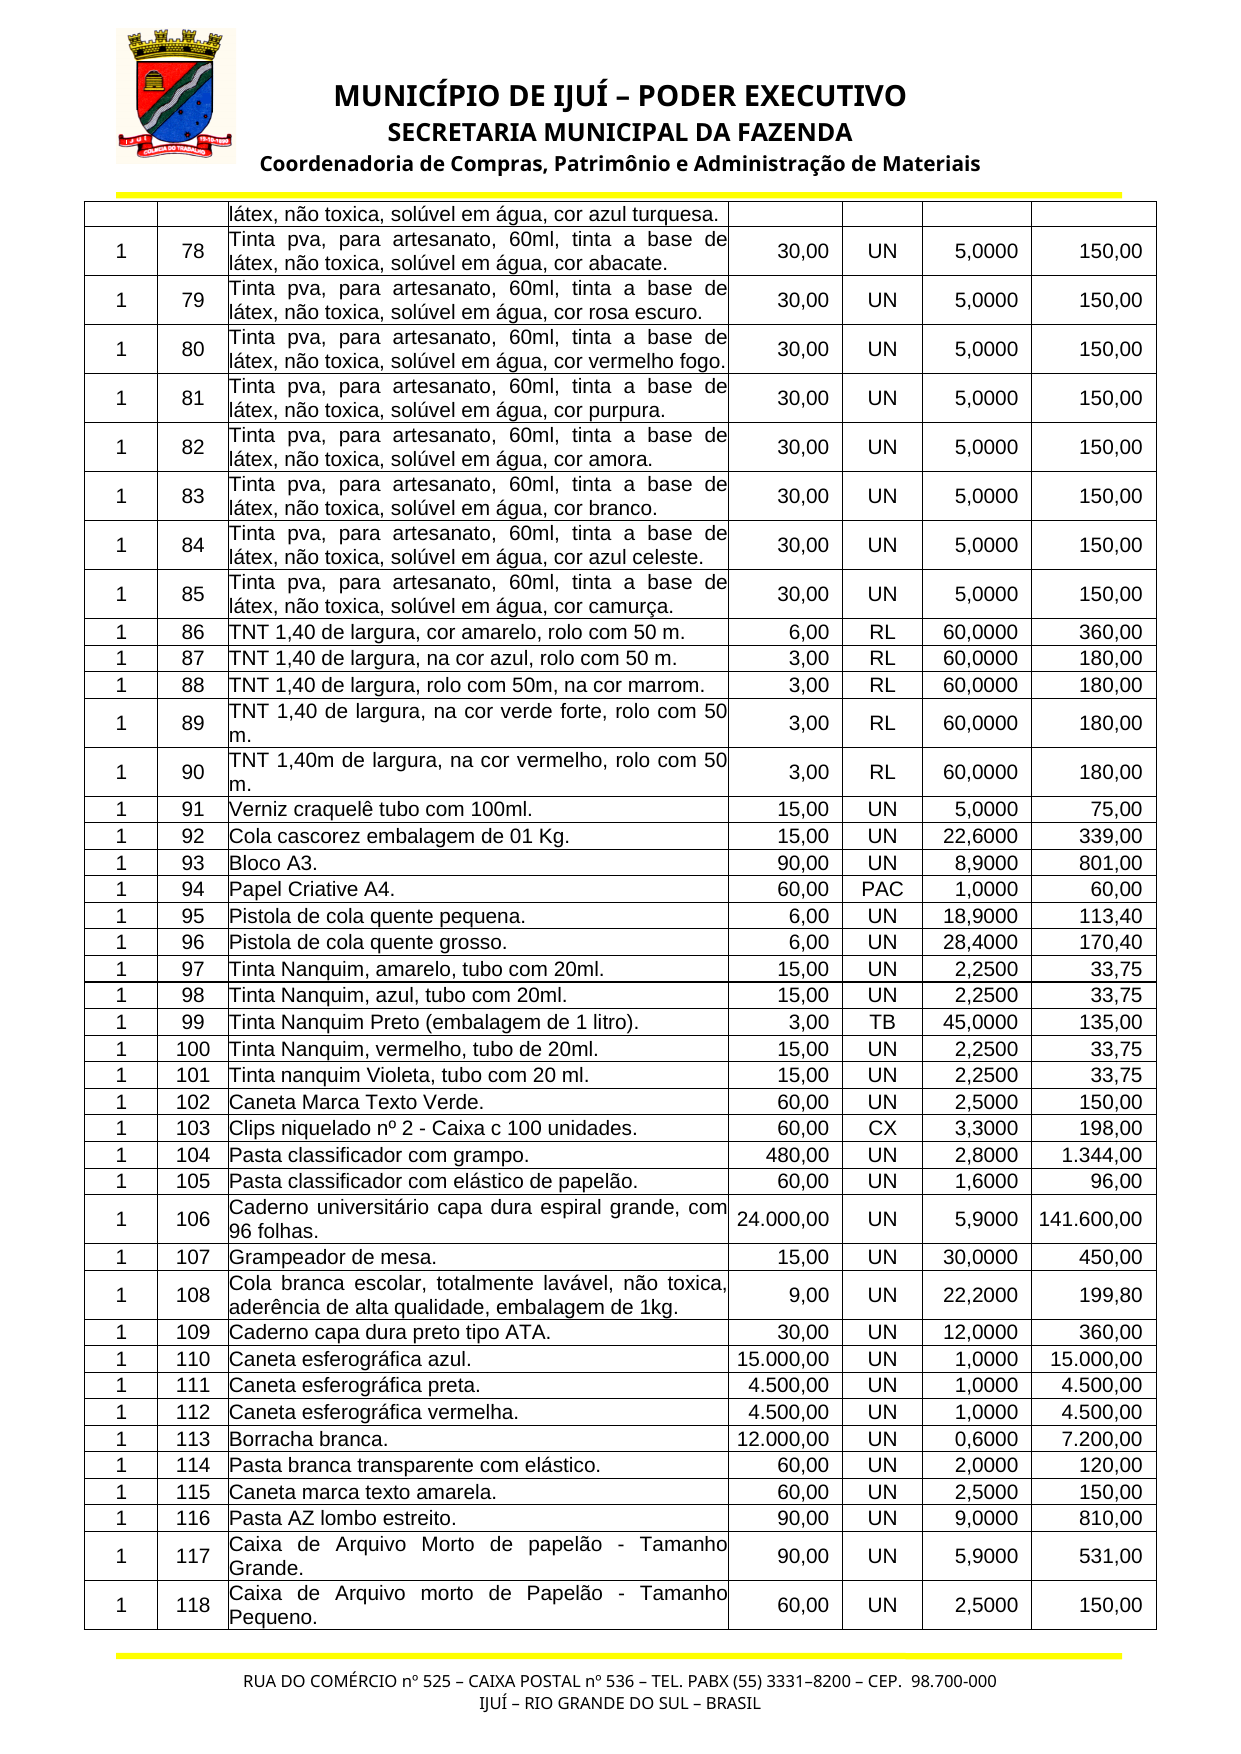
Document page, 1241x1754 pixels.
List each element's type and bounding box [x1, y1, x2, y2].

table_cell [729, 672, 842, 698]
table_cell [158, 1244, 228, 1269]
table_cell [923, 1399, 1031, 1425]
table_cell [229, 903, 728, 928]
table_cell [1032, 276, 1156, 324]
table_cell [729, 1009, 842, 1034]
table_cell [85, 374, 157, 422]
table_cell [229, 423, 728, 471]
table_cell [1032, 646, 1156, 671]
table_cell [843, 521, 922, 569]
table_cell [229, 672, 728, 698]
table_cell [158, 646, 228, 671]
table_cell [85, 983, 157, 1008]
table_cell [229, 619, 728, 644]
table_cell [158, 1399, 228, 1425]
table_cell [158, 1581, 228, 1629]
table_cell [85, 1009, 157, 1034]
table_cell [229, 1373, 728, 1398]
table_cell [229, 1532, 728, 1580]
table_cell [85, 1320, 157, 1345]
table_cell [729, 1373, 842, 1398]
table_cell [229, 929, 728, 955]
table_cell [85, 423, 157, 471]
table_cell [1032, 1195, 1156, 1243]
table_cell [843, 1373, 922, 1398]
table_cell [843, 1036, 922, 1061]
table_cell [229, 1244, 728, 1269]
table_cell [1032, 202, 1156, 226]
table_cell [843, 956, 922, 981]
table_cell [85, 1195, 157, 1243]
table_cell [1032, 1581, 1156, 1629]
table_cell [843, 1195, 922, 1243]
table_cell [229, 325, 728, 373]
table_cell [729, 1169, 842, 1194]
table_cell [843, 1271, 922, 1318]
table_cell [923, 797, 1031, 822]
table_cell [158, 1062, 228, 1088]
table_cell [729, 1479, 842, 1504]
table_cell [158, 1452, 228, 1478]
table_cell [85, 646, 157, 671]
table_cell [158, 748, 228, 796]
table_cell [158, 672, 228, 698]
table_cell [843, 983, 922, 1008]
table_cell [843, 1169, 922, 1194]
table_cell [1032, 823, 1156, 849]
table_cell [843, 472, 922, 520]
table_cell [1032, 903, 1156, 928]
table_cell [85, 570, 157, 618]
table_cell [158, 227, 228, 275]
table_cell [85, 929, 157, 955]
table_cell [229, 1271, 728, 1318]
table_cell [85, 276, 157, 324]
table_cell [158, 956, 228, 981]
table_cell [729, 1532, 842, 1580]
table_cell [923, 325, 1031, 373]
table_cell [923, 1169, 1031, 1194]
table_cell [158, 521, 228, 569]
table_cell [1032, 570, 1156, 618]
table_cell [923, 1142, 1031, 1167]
picture [116, 28, 237, 164]
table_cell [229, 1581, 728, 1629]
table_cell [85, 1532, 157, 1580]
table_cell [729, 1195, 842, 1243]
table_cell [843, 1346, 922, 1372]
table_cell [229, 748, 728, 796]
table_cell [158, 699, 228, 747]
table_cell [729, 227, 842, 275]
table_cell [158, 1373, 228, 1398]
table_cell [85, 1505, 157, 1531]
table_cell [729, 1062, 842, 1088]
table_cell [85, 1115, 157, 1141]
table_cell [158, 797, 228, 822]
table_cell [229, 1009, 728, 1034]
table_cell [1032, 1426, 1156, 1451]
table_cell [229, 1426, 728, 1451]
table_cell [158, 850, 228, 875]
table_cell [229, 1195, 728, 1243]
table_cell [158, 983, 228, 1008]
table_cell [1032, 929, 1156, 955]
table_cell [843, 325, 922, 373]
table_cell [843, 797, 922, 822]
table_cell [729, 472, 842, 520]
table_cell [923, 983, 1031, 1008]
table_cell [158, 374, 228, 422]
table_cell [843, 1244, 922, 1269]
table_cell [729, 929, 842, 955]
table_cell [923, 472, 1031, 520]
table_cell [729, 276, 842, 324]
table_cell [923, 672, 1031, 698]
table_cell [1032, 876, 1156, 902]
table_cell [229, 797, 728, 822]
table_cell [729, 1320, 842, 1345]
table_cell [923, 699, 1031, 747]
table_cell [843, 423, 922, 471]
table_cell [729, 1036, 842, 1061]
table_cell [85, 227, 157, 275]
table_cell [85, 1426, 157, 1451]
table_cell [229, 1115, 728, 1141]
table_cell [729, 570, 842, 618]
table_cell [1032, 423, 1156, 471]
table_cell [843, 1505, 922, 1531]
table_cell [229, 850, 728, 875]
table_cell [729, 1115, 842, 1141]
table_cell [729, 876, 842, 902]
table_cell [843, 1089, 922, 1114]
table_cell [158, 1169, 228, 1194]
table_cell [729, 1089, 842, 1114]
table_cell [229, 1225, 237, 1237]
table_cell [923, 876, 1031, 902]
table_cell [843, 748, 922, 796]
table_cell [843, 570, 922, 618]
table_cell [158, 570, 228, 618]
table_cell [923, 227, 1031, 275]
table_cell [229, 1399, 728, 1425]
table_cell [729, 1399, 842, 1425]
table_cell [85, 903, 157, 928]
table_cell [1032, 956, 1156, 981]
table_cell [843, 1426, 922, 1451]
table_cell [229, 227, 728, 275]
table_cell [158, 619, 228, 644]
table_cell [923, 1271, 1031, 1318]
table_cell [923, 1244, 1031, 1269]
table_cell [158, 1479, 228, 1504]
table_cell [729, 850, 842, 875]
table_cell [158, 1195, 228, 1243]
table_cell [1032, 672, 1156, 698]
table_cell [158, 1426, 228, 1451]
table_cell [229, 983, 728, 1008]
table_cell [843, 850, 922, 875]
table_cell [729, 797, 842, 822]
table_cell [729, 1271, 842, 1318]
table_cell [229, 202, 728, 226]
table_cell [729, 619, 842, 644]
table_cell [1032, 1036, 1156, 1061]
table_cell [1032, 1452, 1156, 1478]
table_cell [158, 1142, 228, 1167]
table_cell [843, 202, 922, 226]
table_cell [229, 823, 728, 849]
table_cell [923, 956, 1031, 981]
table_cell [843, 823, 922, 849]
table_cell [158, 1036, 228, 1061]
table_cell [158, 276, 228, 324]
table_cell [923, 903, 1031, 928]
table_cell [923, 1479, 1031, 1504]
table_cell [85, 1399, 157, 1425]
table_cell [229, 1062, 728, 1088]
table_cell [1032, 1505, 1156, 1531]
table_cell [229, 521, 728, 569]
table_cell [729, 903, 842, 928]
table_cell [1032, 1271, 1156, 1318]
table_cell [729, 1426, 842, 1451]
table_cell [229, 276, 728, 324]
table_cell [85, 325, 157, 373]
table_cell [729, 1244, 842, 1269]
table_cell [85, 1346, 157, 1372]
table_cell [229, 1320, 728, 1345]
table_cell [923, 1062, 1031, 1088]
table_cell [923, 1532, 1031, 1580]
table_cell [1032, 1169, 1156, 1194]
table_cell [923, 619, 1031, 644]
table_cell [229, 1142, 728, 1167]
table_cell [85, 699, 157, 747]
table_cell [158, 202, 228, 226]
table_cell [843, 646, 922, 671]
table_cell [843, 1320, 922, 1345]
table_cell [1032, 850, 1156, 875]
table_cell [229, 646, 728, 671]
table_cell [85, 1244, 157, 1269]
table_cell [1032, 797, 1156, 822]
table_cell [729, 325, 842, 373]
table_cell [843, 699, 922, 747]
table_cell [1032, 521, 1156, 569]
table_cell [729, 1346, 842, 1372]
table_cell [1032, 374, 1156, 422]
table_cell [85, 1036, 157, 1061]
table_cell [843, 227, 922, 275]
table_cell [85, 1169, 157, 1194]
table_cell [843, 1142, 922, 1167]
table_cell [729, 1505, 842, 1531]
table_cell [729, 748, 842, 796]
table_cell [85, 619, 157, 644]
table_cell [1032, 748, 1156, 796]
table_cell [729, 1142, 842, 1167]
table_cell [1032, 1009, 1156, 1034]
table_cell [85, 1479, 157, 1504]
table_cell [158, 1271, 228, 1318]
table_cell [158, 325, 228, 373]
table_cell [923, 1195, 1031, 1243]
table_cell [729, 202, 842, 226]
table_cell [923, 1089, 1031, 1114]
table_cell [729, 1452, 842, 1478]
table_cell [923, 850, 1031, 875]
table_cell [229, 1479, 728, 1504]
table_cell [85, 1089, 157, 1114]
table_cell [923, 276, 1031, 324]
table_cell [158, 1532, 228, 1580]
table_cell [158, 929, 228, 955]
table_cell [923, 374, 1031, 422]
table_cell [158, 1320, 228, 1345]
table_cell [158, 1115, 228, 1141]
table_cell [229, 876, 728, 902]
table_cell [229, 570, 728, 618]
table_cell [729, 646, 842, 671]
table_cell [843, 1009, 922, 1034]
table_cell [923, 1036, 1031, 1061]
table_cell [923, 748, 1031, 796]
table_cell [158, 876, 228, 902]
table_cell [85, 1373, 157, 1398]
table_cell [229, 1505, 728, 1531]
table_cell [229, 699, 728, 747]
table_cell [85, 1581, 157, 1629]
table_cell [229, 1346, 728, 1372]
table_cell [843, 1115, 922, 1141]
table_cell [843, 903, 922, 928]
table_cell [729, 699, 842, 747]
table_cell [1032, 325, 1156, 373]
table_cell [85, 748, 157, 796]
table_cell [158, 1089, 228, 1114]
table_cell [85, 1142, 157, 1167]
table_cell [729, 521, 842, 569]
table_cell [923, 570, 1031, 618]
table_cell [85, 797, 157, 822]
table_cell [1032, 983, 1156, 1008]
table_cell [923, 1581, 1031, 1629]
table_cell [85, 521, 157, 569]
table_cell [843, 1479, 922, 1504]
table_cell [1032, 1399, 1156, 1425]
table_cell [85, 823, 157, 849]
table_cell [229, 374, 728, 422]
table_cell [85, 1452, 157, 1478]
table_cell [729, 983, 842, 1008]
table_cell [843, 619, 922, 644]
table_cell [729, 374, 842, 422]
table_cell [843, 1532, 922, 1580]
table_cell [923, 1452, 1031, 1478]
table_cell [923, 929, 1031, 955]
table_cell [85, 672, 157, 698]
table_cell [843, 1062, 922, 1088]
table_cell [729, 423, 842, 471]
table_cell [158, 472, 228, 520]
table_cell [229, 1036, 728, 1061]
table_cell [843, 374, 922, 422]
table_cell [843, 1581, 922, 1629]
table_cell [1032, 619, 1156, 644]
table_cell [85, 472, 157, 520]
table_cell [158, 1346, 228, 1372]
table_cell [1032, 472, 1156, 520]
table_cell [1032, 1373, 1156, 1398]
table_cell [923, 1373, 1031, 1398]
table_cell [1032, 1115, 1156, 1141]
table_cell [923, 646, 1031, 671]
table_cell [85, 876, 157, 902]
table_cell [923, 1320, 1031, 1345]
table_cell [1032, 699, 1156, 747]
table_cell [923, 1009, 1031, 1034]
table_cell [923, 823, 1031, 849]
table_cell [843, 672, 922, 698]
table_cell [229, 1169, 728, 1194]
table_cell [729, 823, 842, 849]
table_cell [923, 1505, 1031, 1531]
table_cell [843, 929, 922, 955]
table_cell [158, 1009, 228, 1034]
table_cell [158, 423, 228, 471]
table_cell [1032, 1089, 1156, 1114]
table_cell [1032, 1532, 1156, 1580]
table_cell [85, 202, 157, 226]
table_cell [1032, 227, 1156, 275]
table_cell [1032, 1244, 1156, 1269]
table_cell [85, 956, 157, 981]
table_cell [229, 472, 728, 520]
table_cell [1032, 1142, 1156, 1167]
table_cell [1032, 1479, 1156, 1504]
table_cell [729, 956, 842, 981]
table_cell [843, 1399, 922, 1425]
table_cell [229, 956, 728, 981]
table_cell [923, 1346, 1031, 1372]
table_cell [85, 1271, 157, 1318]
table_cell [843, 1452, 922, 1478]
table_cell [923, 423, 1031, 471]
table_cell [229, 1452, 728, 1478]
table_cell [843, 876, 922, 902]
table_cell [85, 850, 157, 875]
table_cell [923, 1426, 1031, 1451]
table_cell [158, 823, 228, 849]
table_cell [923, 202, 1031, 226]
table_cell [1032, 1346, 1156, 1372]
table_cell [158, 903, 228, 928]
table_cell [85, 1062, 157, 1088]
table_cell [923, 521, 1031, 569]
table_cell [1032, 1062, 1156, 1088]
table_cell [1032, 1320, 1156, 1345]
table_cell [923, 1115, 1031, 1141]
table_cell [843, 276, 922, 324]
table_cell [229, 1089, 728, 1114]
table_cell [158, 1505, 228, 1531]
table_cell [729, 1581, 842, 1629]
